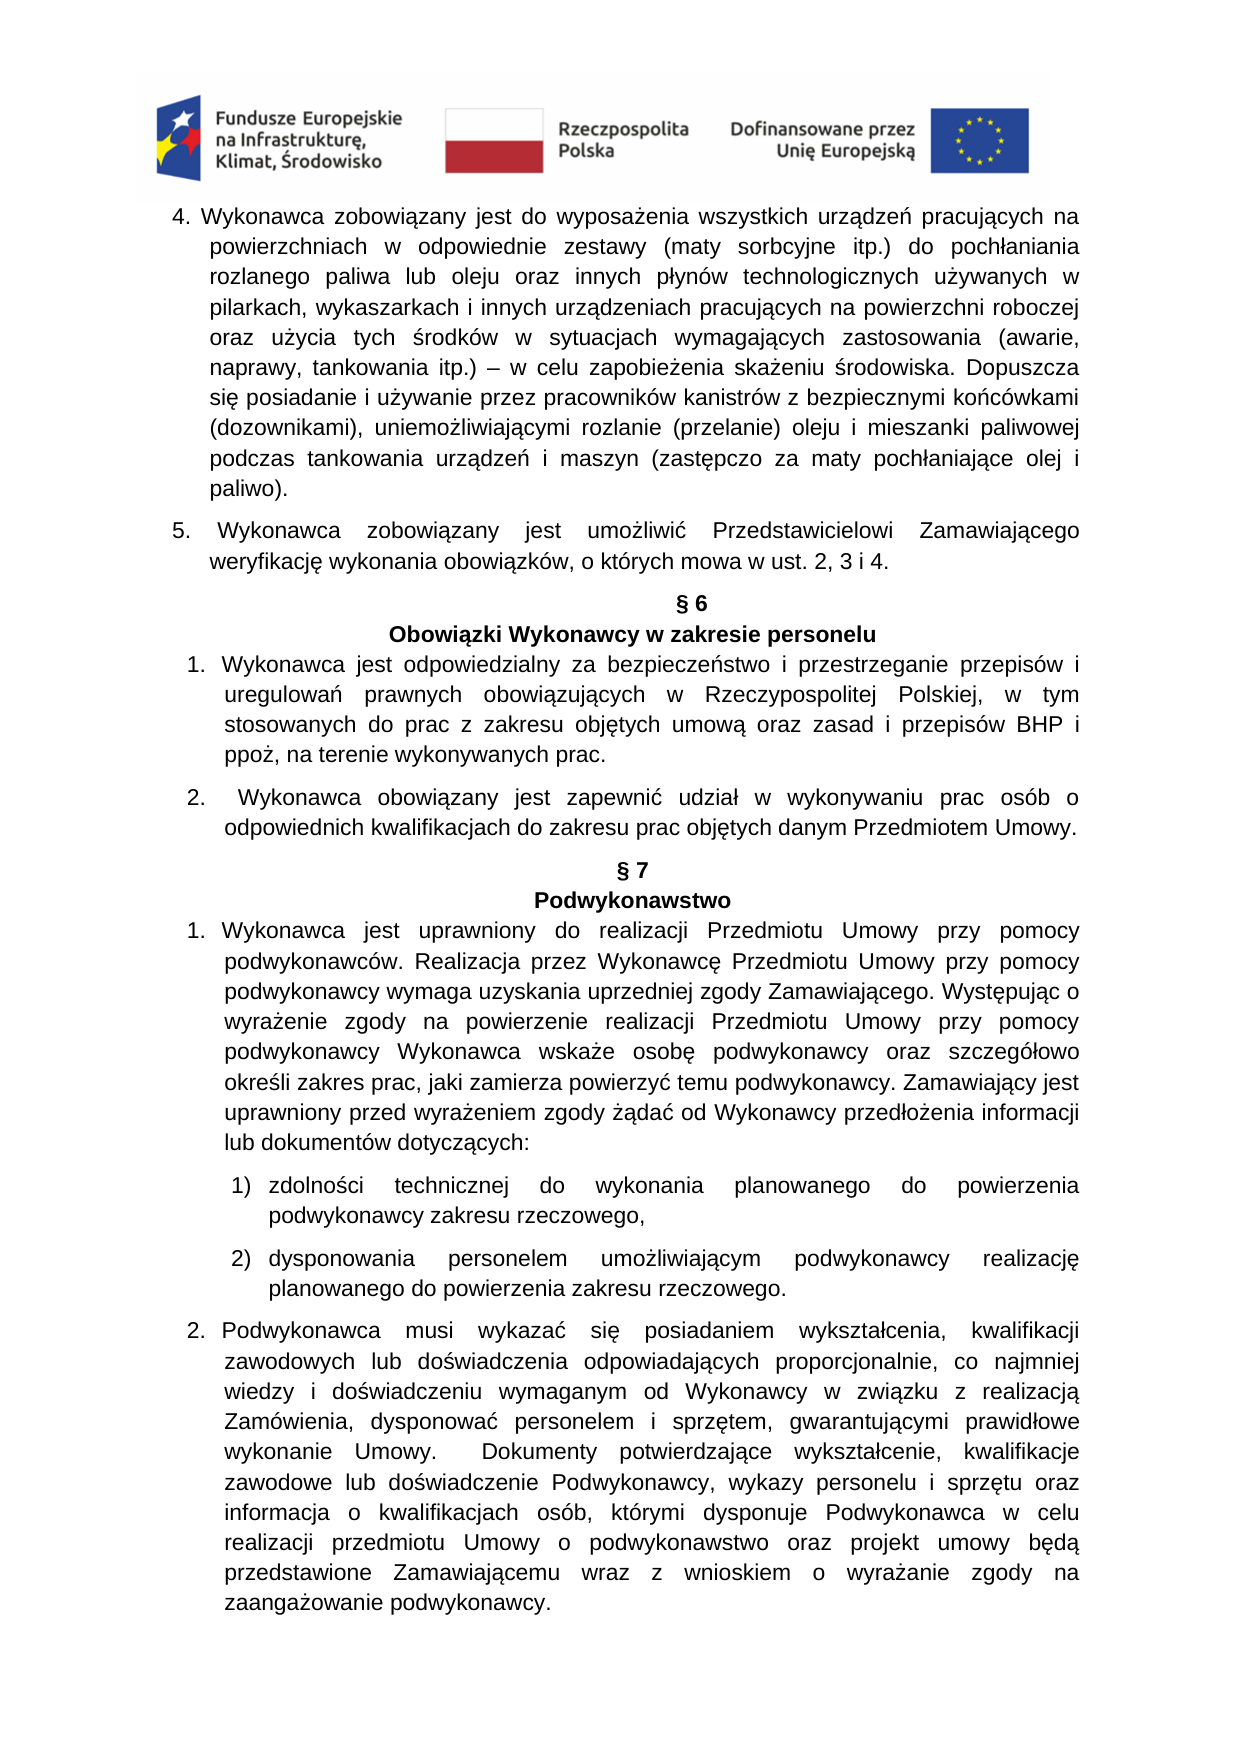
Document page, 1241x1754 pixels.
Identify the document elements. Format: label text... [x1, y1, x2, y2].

subtitle § 6 [219, 590, 1080, 617]
text Obowiązki Wykonawcy w zakresie personelu [185, 621, 1080, 647]
list Wykonawca obowiązany jest zapewnić udział w wykonywaniu prac osób o odpowiednich kwalifikacjach do zakresu prac objętych danym Przedmiotem Umowy. [187, 784, 1080, 841]
list Podwykonawca musi wykazać się posiadaniem wykształcenia, kwalifikacji zawodowych lub doświadczenia odpowiadających proporcjonalnie, co najmniej wiedzy i doświadczeniu wymaganym od Wykonawcy w związku z realizacją Zamówienia, dysponować personelem i sprzętem, gwarantującymi prawidłowe wykonanie Umowy. Dokumenty potwierdzające wykształcenie, kwalifikacje zawodowe lub doświadczenie Podwykonawcy, wykazy personelu i sprzętu oraz informacja o kwalifikacjach osób, którymi dysponuje Podwykonawca w celu realizacji przedmiotu Umowy o podwykonawstwo oraz projekt umowy będą przedstawione Zamawiającemu wraz z wnioskiem o wyrażanie zgody na zaangażowanie podwykonawcy. [187, 1317, 1080, 1616]
picture [135, 73, 1052, 203]
text 4. Wykonawca zobowiązany jest do wyposażenia wszystkich urządzeń pracujących na powierzchniach w odpowiednie zestawy (maty sorbcyjne itp.) do pochłaniania rozlanego paliwa lub oleju oraz innych płynów technologicznych używanych w pilarkach, wykaszarkach i innych urządzeniach pracujących na powierzchni roboczej oraz użycia tych środków w sytuacjach wymagających zastosowania (awarie, naprawy, tankowania itp.) – w celu zapobieżenia skażeniu środowiska. Dopuszcza się posiadanie i używanie przez pracowników kanistrów z bezpiecznymi końcówkami (dozownikami), uniemożliwiającymi rozlanie (przelanie) oleju i mieszanki paliwowej podczas tankowania urządzeń i maszyn (zastępczo za maty pochłaniające olej i paliwo). [172, 203, 1080, 501]
list Wykonawca jest uprawniony do realizacji Przedmiotu Umowy przy pomocy podwykonawców. Realizacja przez Wykonawcę Przedmiotu Umowy przy pomocy podwykonawcy wymaga uzyskania uprzedniej zgody Zamawiającego. Występując o wyrażenie zgody na powierzenie realizacji Przedmiotu Umowy przy pomocy podwykonawcy Wykonawca wskaże osobę podwykonawcy oraz szczegółowo określi zakres prac, jaki zamierza powierzyć temu podwykonawcy. Zamawiający jest uprawniony przed wyrażeniem zgody żądać od Wykonawcy przedłożenia informacji lub dokumentów dotyczących: [187, 917, 1080, 1155]
list Wykonawca jest odpowiedzialny za bezpieczeństwo i przestrzeganie przepisów i uregulowań prawnych obowiązujących w Rzeczypospolitej Polskiej, w tym stosowanych do prac z zakresu objętych umową oraz zasad i przepisów BHP i ppoż, na terenie wykonywanych prac. [187, 651, 1080, 768]
list zdolności technicznej do wykonania planowanego do powierzenia podwykonawcy zakresu rzeczowego, [231, 1172, 1080, 1228]
text Podwykonawstwo [185, 887, 1080, 913]
list dysponowania personelem umożliwiającym podwykonawcy realizację planowanego do powierzenia zakresu rzeczowego. [231, 1244, 1080, 1301]
text § 7 [185, 857, 1080, 883]
text 5. Wykonawca zobowiązany jest umożliwić Przedstawicielowi Zamawiającego weryfikację wykonania obowiązków, o których mowa w ust. 2, 3 i 4. [172, 517, 1080, 574]
